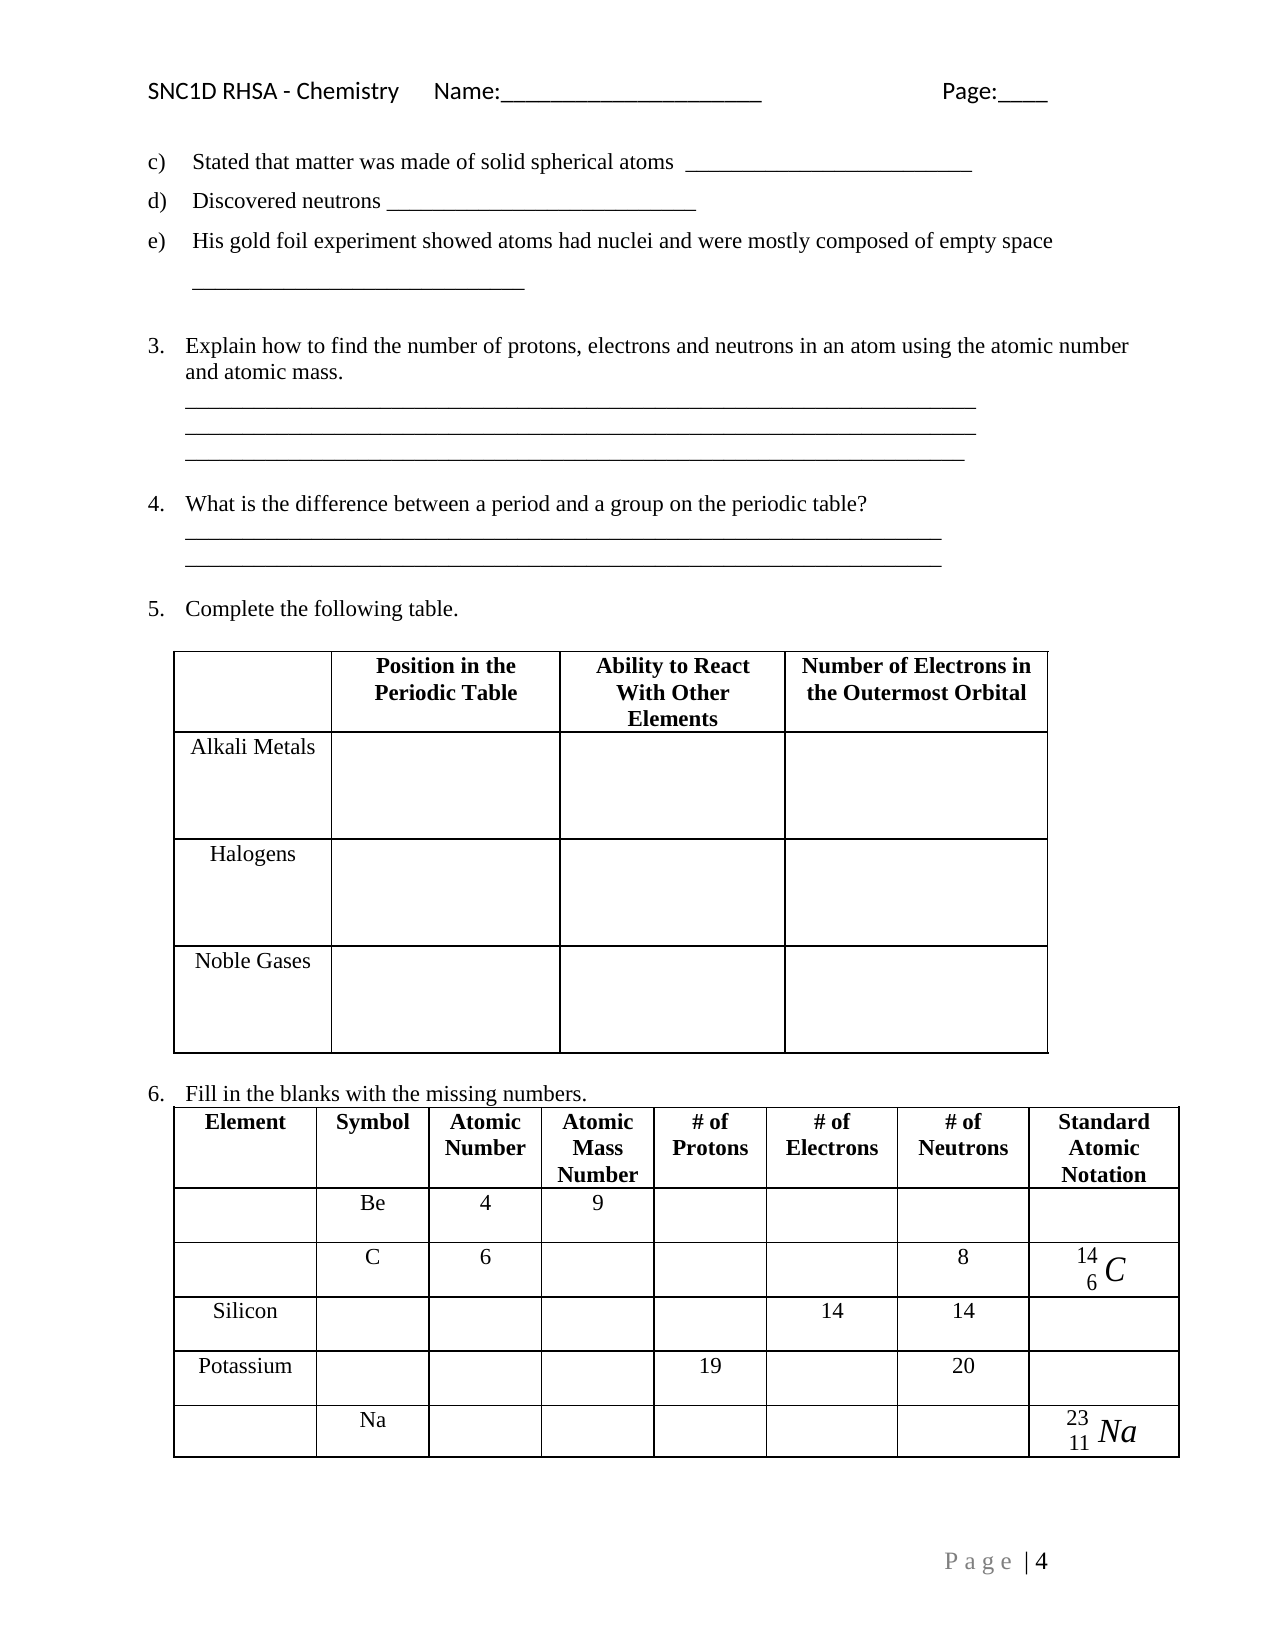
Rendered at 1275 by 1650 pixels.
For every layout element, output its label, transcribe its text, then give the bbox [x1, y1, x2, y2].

table_cell [561, 947, 784, 1052]
table_cell [898, 1189, 1028, 1241]
table_cell [767, 1352, 897, 1404]
table_cell [1030, 1189, 1178, 1241]
table_cell 20 [898, 1352, 1028, 1404]
table_cell 9 [542, 1189, 653, 1241]
table_cell Na [317, 1406, 428, 1456]
table_header # of Neutrons [898, 1108, 1028, 1187]
table_header Position in the Periodic Table [332, 652, 559, 731]
table_cell [786, 947, 1047, 1052]
table_cell [542, 1406, 653, 1456]
table_header Standard Atomic Notation [1030, 1108, 1178, 1187]
list Discovered neutrons ___________________________ [148, 187, 1137, 213]
text _____________________________________________________________________ [185, 411, 1137, 437]
table_header Number of Electrons in the Outermost Orbital [786, 652, 1047, 731]
table_cell [430, 1406, 541, 1456]
table_cell [332, 947, 559, 1052]
table_cell 6 [430, 1243, 541, 1296]
table_cell [655, 1298, 766, 1350]
text _____________________________________________________________________ [185, 385, 1137, 411]
table_cell [786, 840, 1047, 945]
table_cell [430, 1352, 541, 1404]
table_cell [332, 733, 559, 838]
table_cell [767, 1406, 897, 1456]
table_cell [542, 1298, 653, 1350]
text ____________________________________________________________________ [185, 437, 1137, 464]
table_cell [430, 1298, 541, 1350]
table_cell [317, 1298, 428, 1350]
table_cell [655, 1406, 766, 1456]
table_cell 14 [767, 1298, 897, 1350]
table_header Ability to React With Other Elements [561, 652, 784, 731]
list Complete the following table. [148, 596, 1137, 651]
table_header # of Electrons [767, 1108, 897, 1187]
table_cell Halogens [175, 840, 331, 945]
table_cell Potassium [175, 1352, 316, 1404]
table_cell [655, 1189, 766, 1241]
table_cell [898, 1406, 1028, 1456]
table_cell [655, 1243, 766, 1296]
table_cell [317, 1352, 428, 1404]
table_cell 14 [898, 1298, 1028, 1350]
table_header Element [175, 1108, 316, 1187]
table_header # of Protons [655, 1108, 766, 1187]
list Explain how to find the number of protons, electrons and neutrons in an atom using the atomic number and atomic mass. [148, 332, 1137, 385]
list Fill in the blanks with the missing numbers. [148, 1080, 1137, 1106]
table_cell C [317, 1243, 428, 1296]
table_cell [767, 1189, 897, 1241]
table_cell [175, 1406, 316, 1456]
table_cell 8 [898, 1243, 1028, 1296]
list What is the difference between a period and a group on the periodic table? [148, 490, 1137, 516]
table_header Atomic Number [430, 1108, 541, 1187]
table_cell Noble Gases [175, 947, 331, 1052]
table_cell [561, 840, 784, 945]
text __________________________________________________________________ [185, 516, 1137, 543]
list His gold foil experiment showed atoms had nuclei and were mostly composed of empty space _____________________________ [148, 227, 1137, 292]
table_cell [1030, 1352, 1178, 1404]
table_cell [786, 733, 1047, 838]
table_cell [1030, 1406, 1178, 1456]
table_cell Alkali Metals [175, 733, 331, 838]
text __________________________________________________________________ [185, 543, 1137, 569]
table_header [175, 652, 331, 731]
table_cell [767, 1243, 897, 1296]
table_cell [175, 1243, 316, 1296]
table_cell Be [317, 1189, 428, 1241]
table_cell [1030, 1298, 1178, 1350]
table_cell 4 [430, 1189, 541, 1241]
table_cell 19 [655, 1352, 766, 1404]
table_cell [175, 1189, 316, 1241]
table_cell [332, 840, 559, 945]
table_header Atomic Mass Number [542, 1108, 653, 1187]
table_cell Silicon [175, 1298, 316, 1350]
table_header Symbol [317, 1108, 428, 1187]
table_cell [542, 1243, 653, 1296]
list Stated that matter was made of solid spherical atoms _________________________ [148, 148, 1137, 174]
table_cell [1030, 1243, 1178, 1296]
table_cell [542, 1352, 653, 1404]
table_cell [561, 733, 784, 838]
